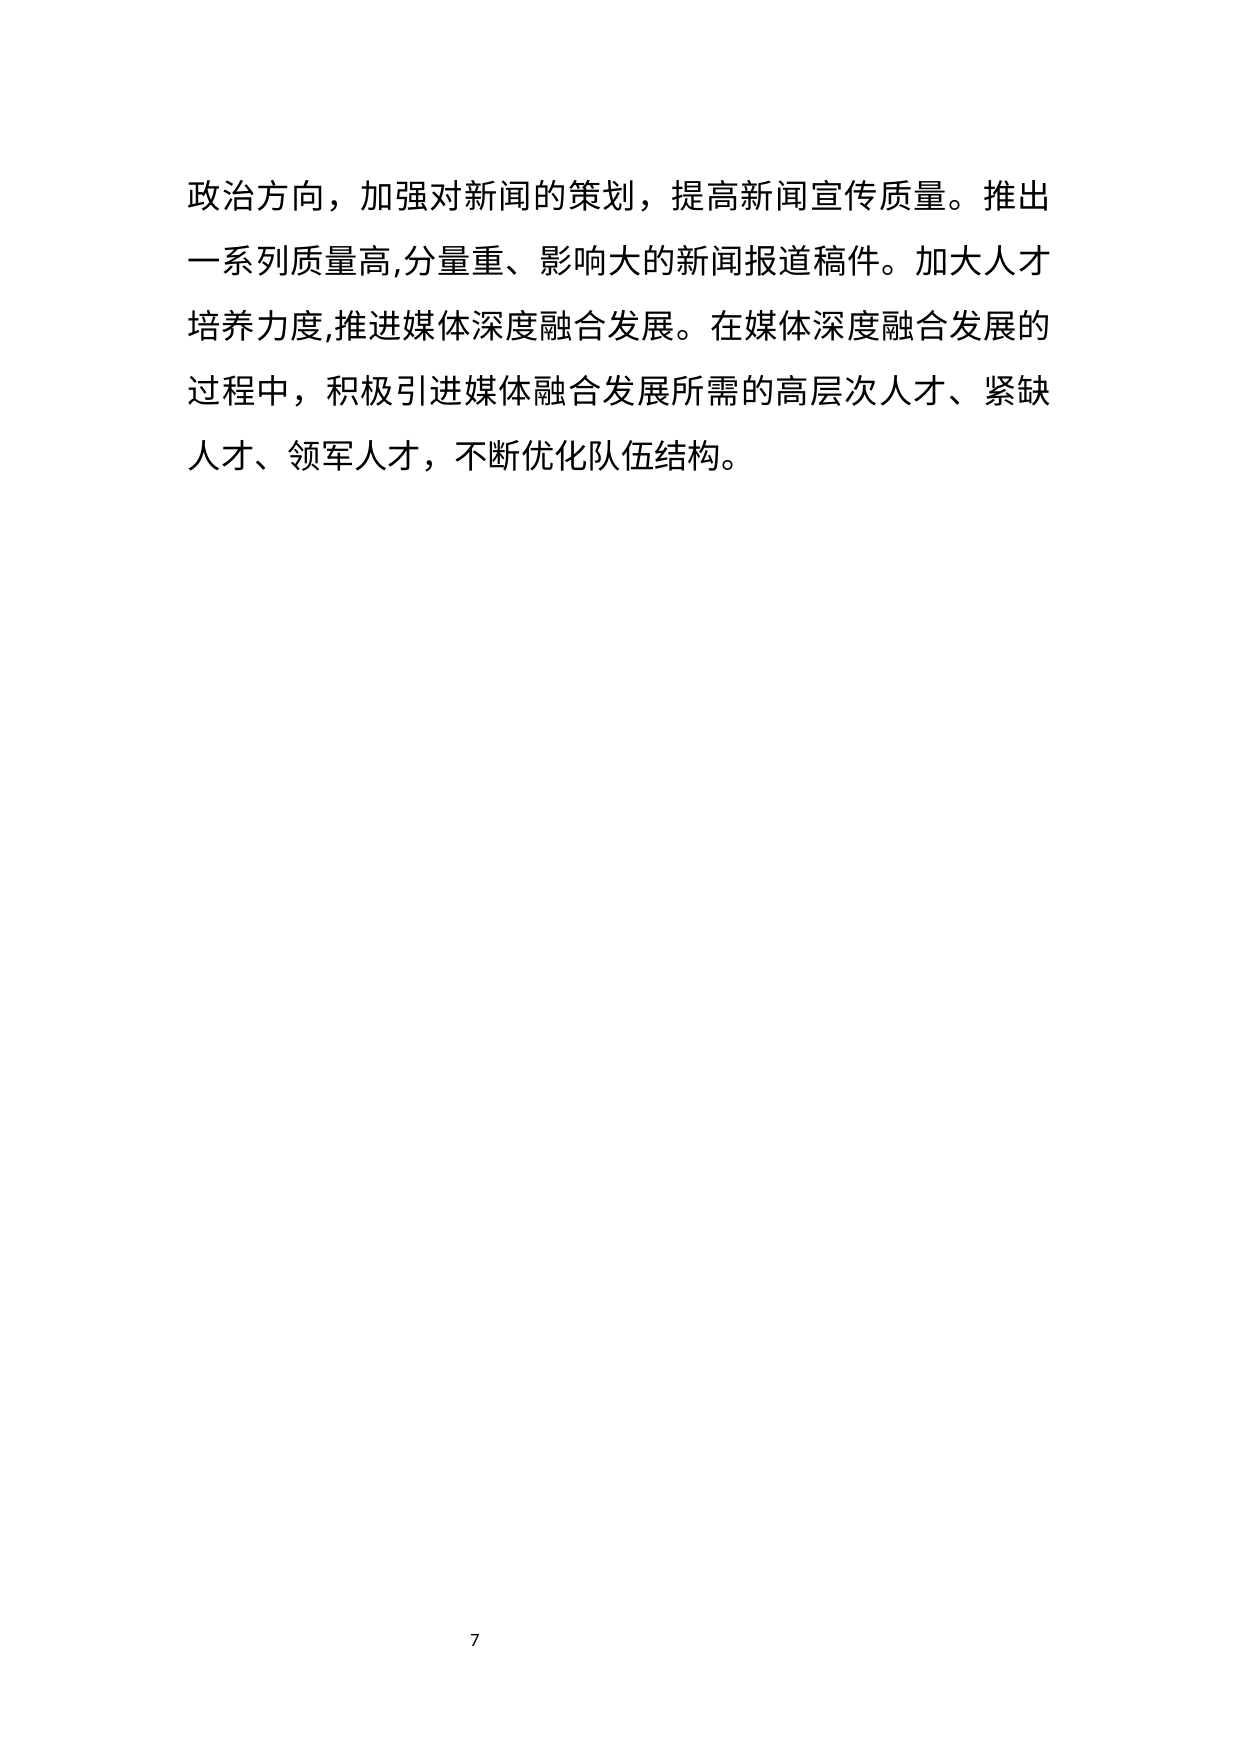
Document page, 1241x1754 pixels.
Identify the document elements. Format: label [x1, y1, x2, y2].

text [187, 162, 1053, 487]
